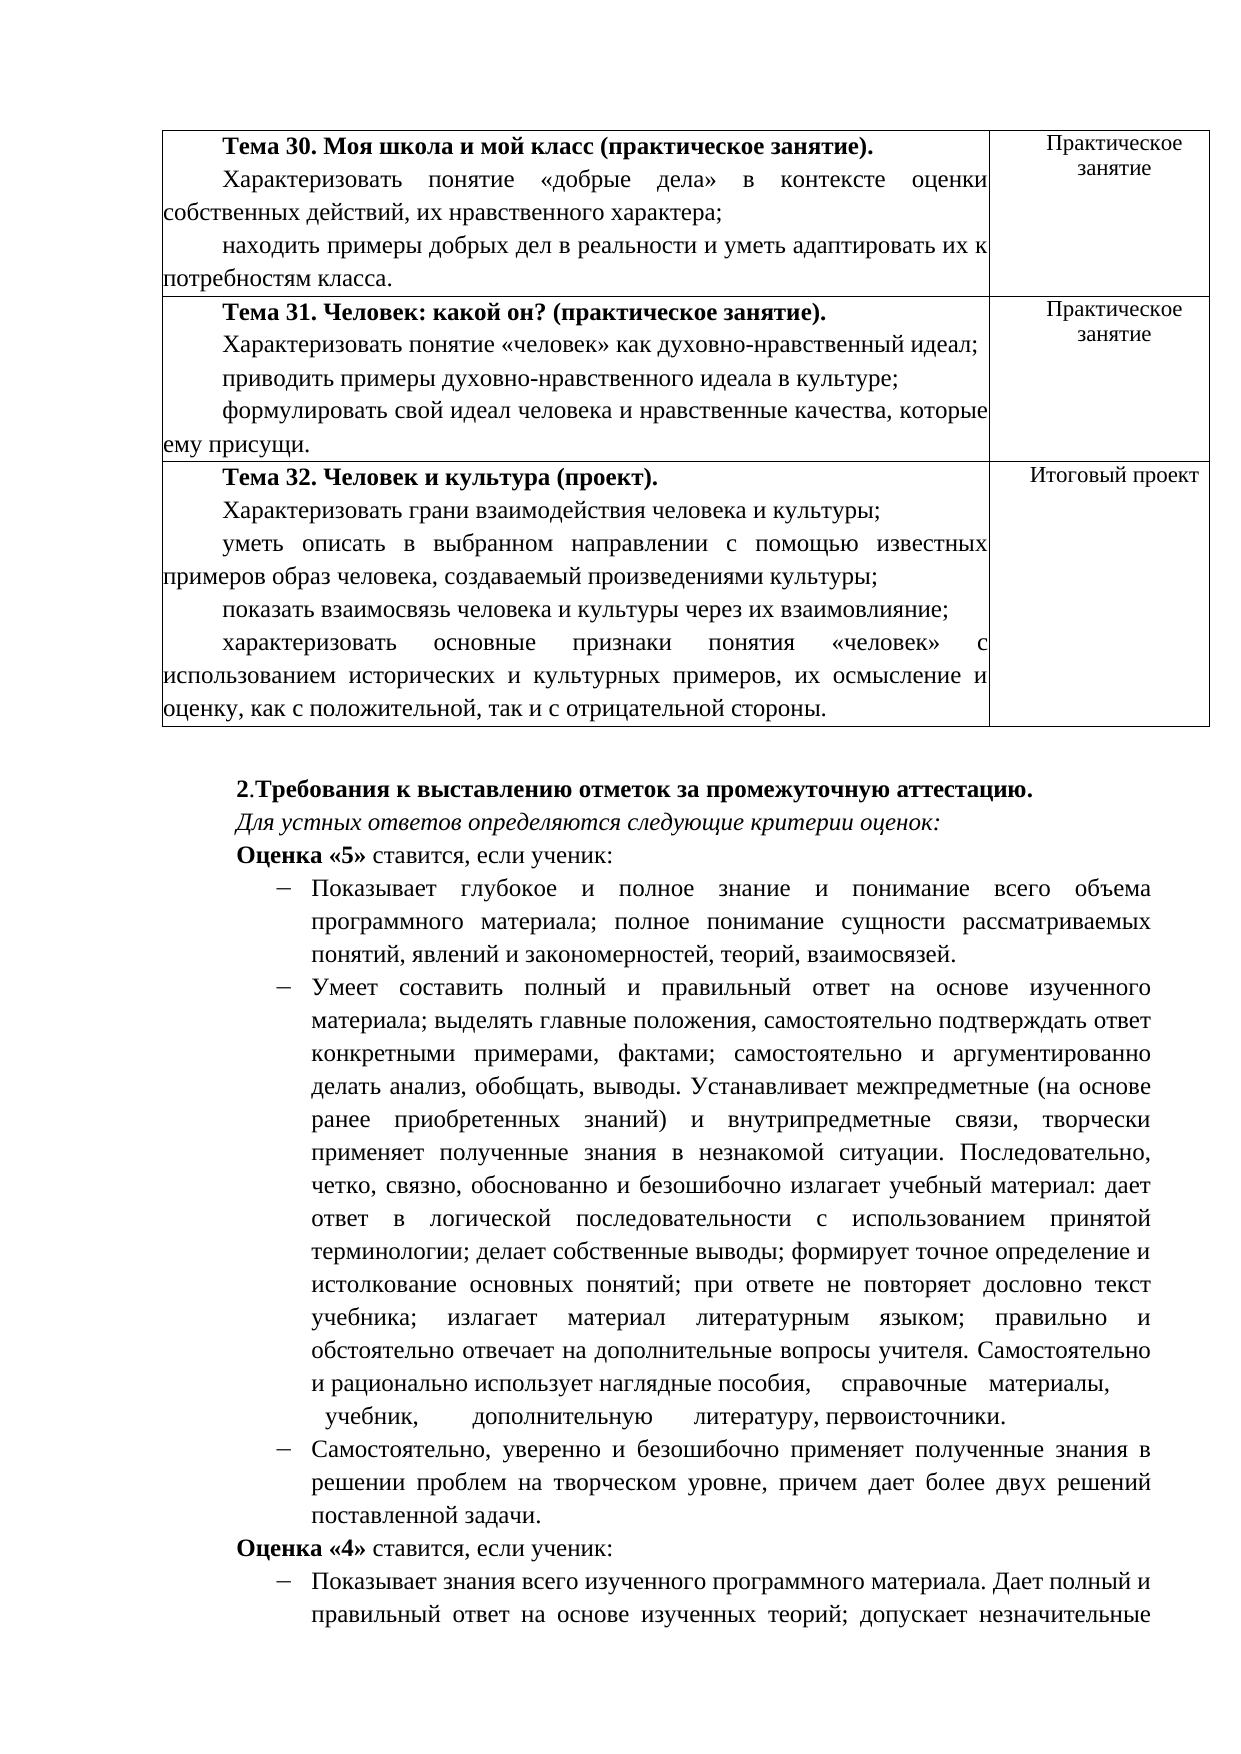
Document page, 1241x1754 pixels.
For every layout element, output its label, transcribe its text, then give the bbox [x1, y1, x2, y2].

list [274, 1566, 1152, 1628]
table_cell Тема 30. Моя школа и мой класс (практическое занятие). Характеризовать понятие «добрые дела» в контексте оценки собственных действий, их нравственного характера; находить примеры добрых дел в реальности и уметь адаптировать их к потребностям класса. [163, 131, 989, 296]
list Показывает глубокое и полное знание и понимание всего объема программного материала; полное понимание сущности рассматриваемых понятий, явлений и закономерностей, теорий, взаимосвязей. [274, 873, 1152, 968]
text Для устных ответов определяются следующие критерии оценок: [177, 807, 1152, 836]
list Умеет составить полный и правильный ответ на основе изученного материала; выделять главные положения, самостоятельно подтверждать ответ конкретными примерами, фактами; самостоятельно и аргументированно делать анализ, обобщать, выводы. Устанавливает межпредметные (на основе ранее приобретенных знаний) и внутрипредметные связи, творчески применяет полученные знания в незнакомой ситуации. Последовательно, четко, связно, обоснованно и безошибочно излагает учебный материал: дает ответ в логической последовательности с использованием принятой терминологии; делает собственные выводы; формирует точное определение и истолкование основных понятий; при ответе не повторяет дословно текст учебника; излагает материал литературным языком; правильно и обстоятельно отвечает на дополнительные вопросы учителя. Самостоятельно и рационально использует наглядные пособия, справочные материалы, учебник, дополнительную литературу, первоисточники. [274, 972, 1152, 1430]
text Оценка «5» ставится, если ученик: [177, 840, 1152, 869]
table_cell Тема 32. Человек и культура (проект). Характеризовать грани взаимодействия человека и культуры; уметь описать в выбранном направлении с помощью известных примеров образ человека, создаваемый произведениями культуры; показать взаимосвязь человека и культуры через их взаимовлияние; характеризовать основные признаки понятия «человек» с использованием исторических и культурных примеров, их осмысление и оценку, как с положительной, так и с отрицательной стороны. [163, 462, 989, 726]
table_cell Тема 31. Человек: какой он? (практическое занятие). Характеризовать понятие «человек» как духовно-нравственный идеал; приводить примеры духовно-нравственного идеала в культуре; формулировать свой идеал человека и нравственные качества, которые ему присущи. [163, 297, 989, 461]
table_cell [990, 131, 1209, 296]
list Самостоятельно, уверенно и безошибочно применяет полученные знания в решении проблем на творческом уровне, причем дает более двух решений поставленной задачи. [274, 1434, 1152, 1529]
text 2.Требования к выставлению отметок за промежуточную аттестацию. [177, 774, 1152, 803]
text Оценка «4» ставится, если ученик: [177, 1533, 1152, 1562]
table_cell Итоговый проект [990, 462, 1209, 726]
table_cell Практическое занятие [990, 297, 1209, 461]
